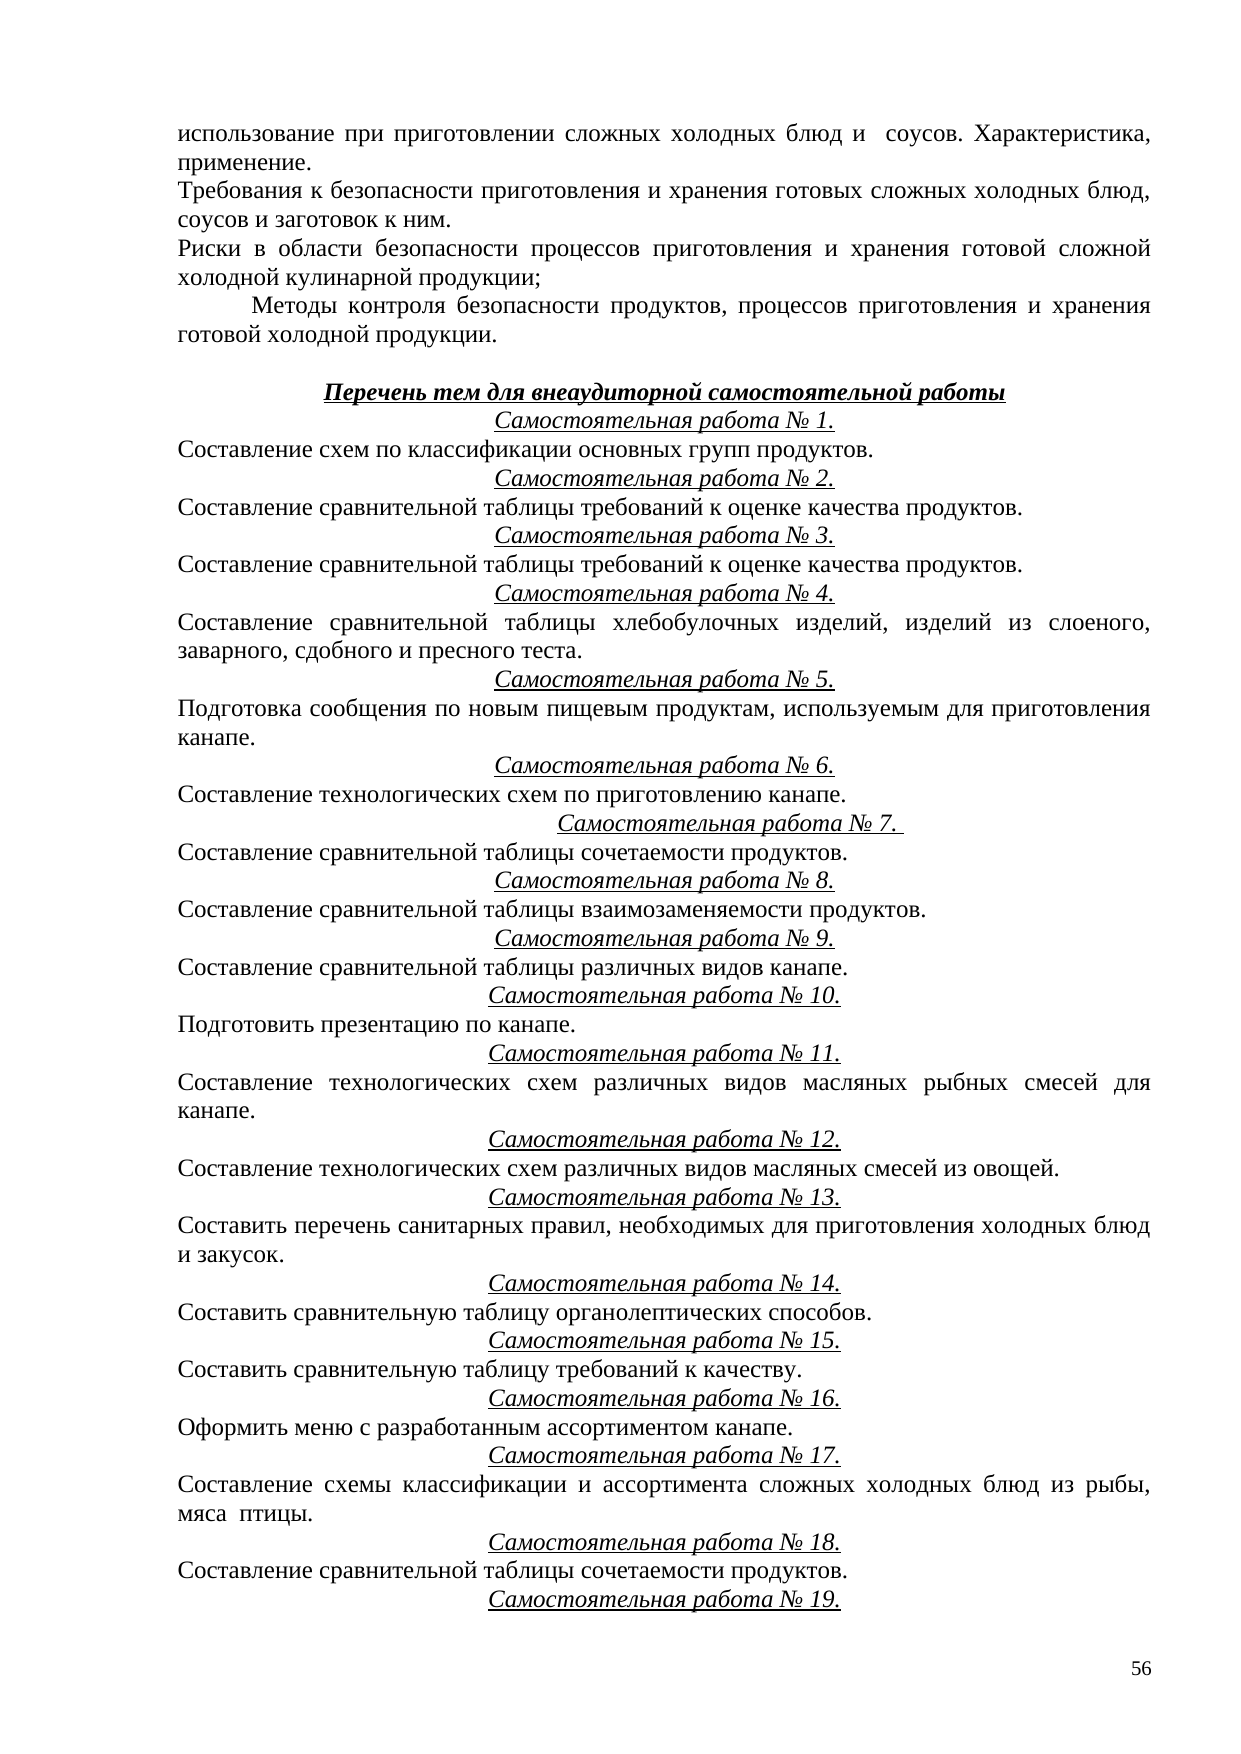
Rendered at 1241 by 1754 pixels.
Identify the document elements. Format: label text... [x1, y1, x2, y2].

text Составление сравнительной таблицы требований к оценке качества продуктов. [177, 492, 1152, 521]
text Самостоятельная работа № 1. [177, 406, 1152, 434]
text Самостоятельная работа № 16. [177, 1383, 1152, 1412]
text Составление сравнительной таблицы различных видов канапе. [177, 952, 1152, 981]
text Самостоятельная работа № 11. [177, 1038, 1152, 1067]
text Составить перечень санитарных правил, необходимых для приготовления холодных блюд и закусок. [177, 1211, 1152, 1268]
text Самостоятельная работа № 9. [177, 923, 1152, 952]
text Самостоятельная работа № 12. [177, 1124, 1152, 1153]
text Составление схем по классификации основных групп продуктов. [177, 434, 1152, 463]
text Составление технологических схем различных видов масляных смесей из овощей. [177, 1153, 1152, 1182]
text Составить сравнительную таблицу органолептических способов. [177, 1297, 1152, 1326]
text Составление сравнительной таблицы хлебобулочных изделий, изделий из слоеного, заварного, сдобного и пресного теста. [177, 607, 1152, 664]
text Самостоятельная работа № 2. [177, 463, 1152, 492]
text Самостоятельная работа № 14. [177, 1268, 1152, 1297]
text Методы контроля безопасности продуктов, процессов приготовления и хранения готовой холодной продукции. [177, 291, 1152, 348]
text Составить сравнительную таблицу требований к качеству. [177, 1354, 1152, 1383]
text Самостоятельная работа № 19. [177, 1584, 1152, 1613]
text Самостоятельная работа № 7. [177, 808, 1152, 837]
text Составление схемы классификации и ассортимента сложных холодных блюд из рыбы, мяса птицы. [177, 1469, 1152, 1527]
text Самостоятельная работа № 13. [177, 1182, 1152, 1211]
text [177, 118, 1152, 176]
text Самостоятельная работа № 4. [177, 578, 1152, 607]
text Самостоятельная работа № 5. [177, 664, 1152, 693]
text Подготовка сообщения по новым пищевым продуктам, используемым для приготовления канапе. [177, 693, 1152, 751]
text Составление сравнительной таблицы сочетаемости продуктов. [177, 837, 1152, 866]
text Составление технологических схем различных видов масляных рыбных смесей для канапе. [177, 1067, 1152, 1124]
text Составление сравнительной таблицы сочетаемости продуктов. [177, 1556, 1152, 1584]
text Составление сравнительной таблицы требований к оценке качества продуктов. [177, 549, 1152, 578]
text Оформить меню с разработанным ассортиментом канапе. [177, 1412, 1152, 1441]
text Требования к безопасности приготовления и хранения готовых сложных холодных блюд, соусов и заготовок к ним. [177, 176, 1152, 233]
text Составление технологических схем по приготовлению канапе. [177, 779, 1152, 808]
text Самостоятельная работа № 17. [177, 1441, 1152, 1469]
text Самостоятельная работа № 18. [177, 1527, 1152, 1556]
text Самостоятельная работа № 6. [177, 751, 1152, 779]
text Составление сравнительной таблицы взаимозаменяемости продуктов. [177, 894, 1152, 923]
text Риски в области безопасности процессов приготовления и хранения готовой сложной холодной кулинарной продукции; [177, 233, 1152, 291]
text Подготовить презентацию по канапе. [177, 1009, 1152, 1038]
text Самостоятельная работа № 15. [177, 1326, 1152, 1354]
text Самостоятельная работа № 8. [177, 866, 1152, 894]
text Самостоятельная работа № 3. [177, 521, 1152, 549]
text Перечень тем для внеаудиторной самостоятельной работы [177, 377, 1152, 406]
text Самостоятельная работа № 10. [177, 981, 1152, 1009]
